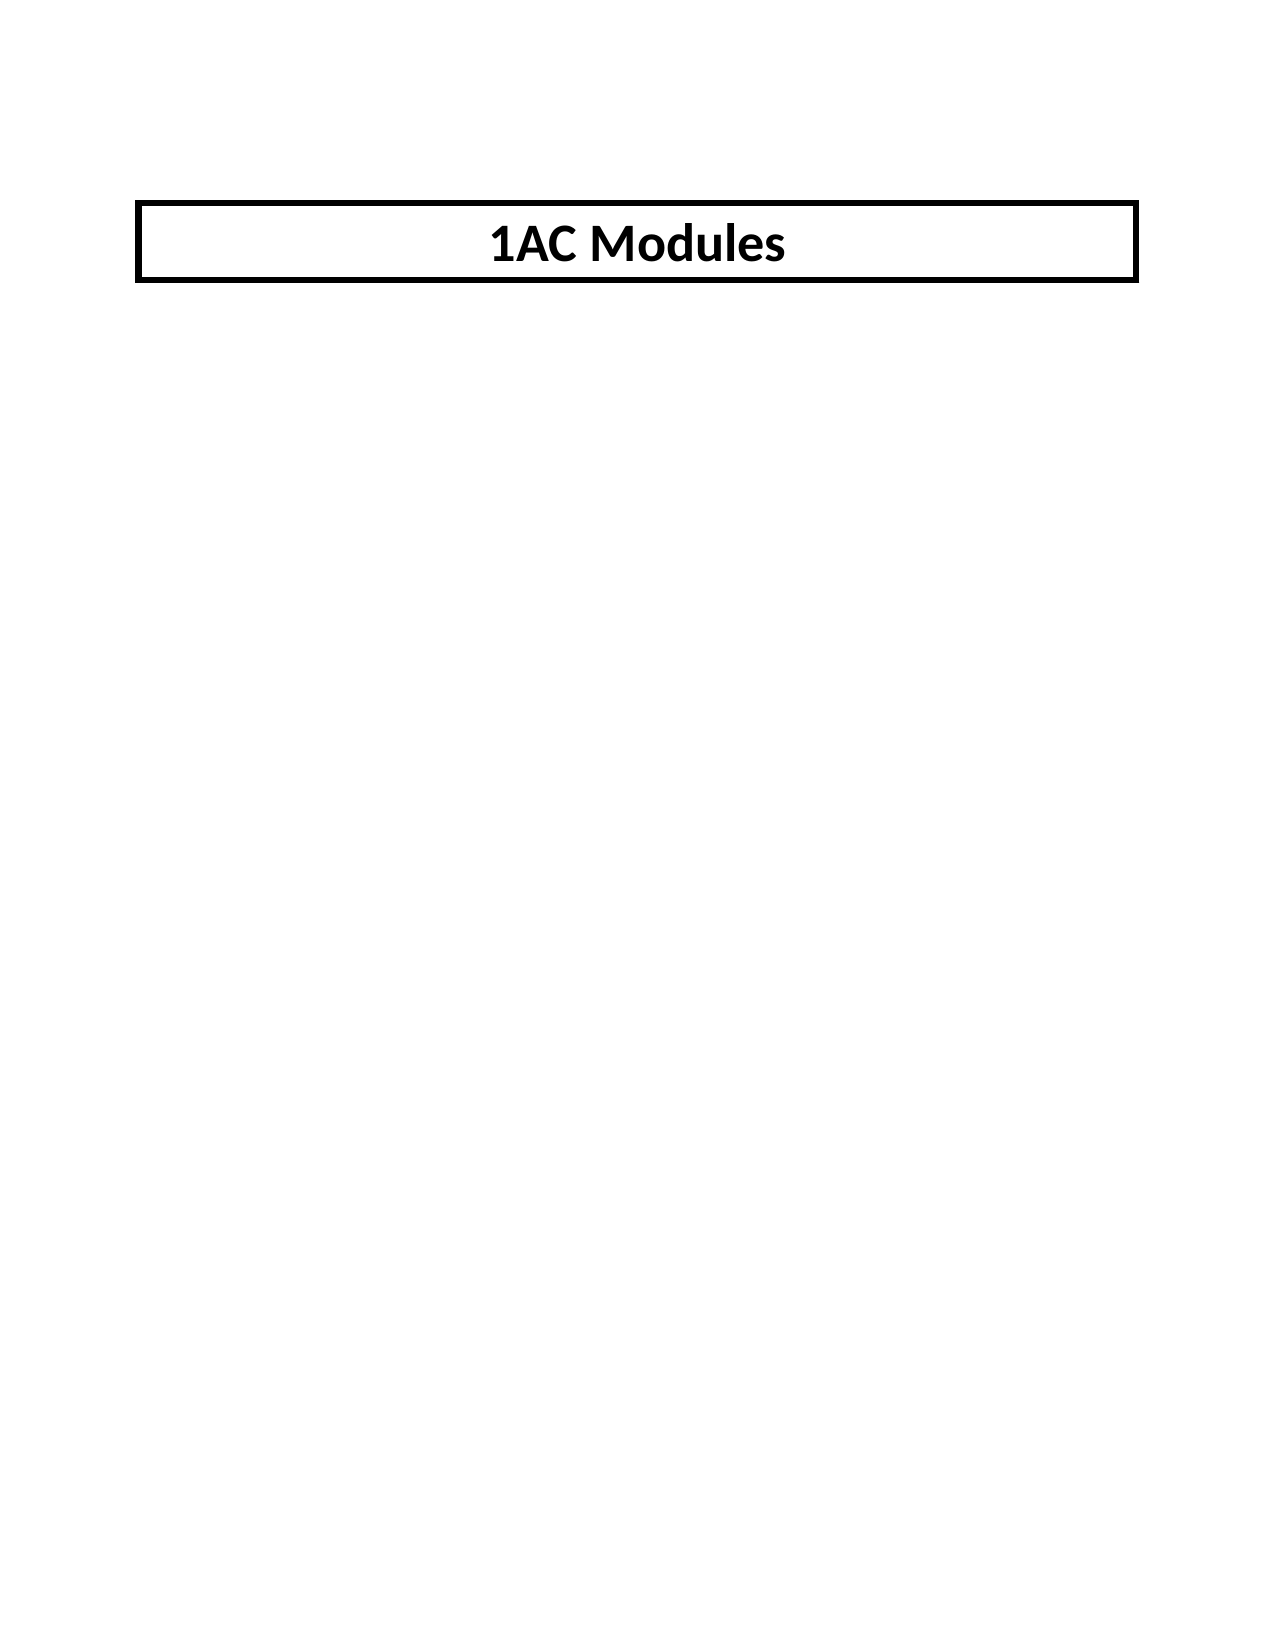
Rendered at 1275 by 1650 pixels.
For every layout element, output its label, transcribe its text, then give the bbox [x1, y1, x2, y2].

subtitle 1AC Modules [142, 206, 1133, 277]
